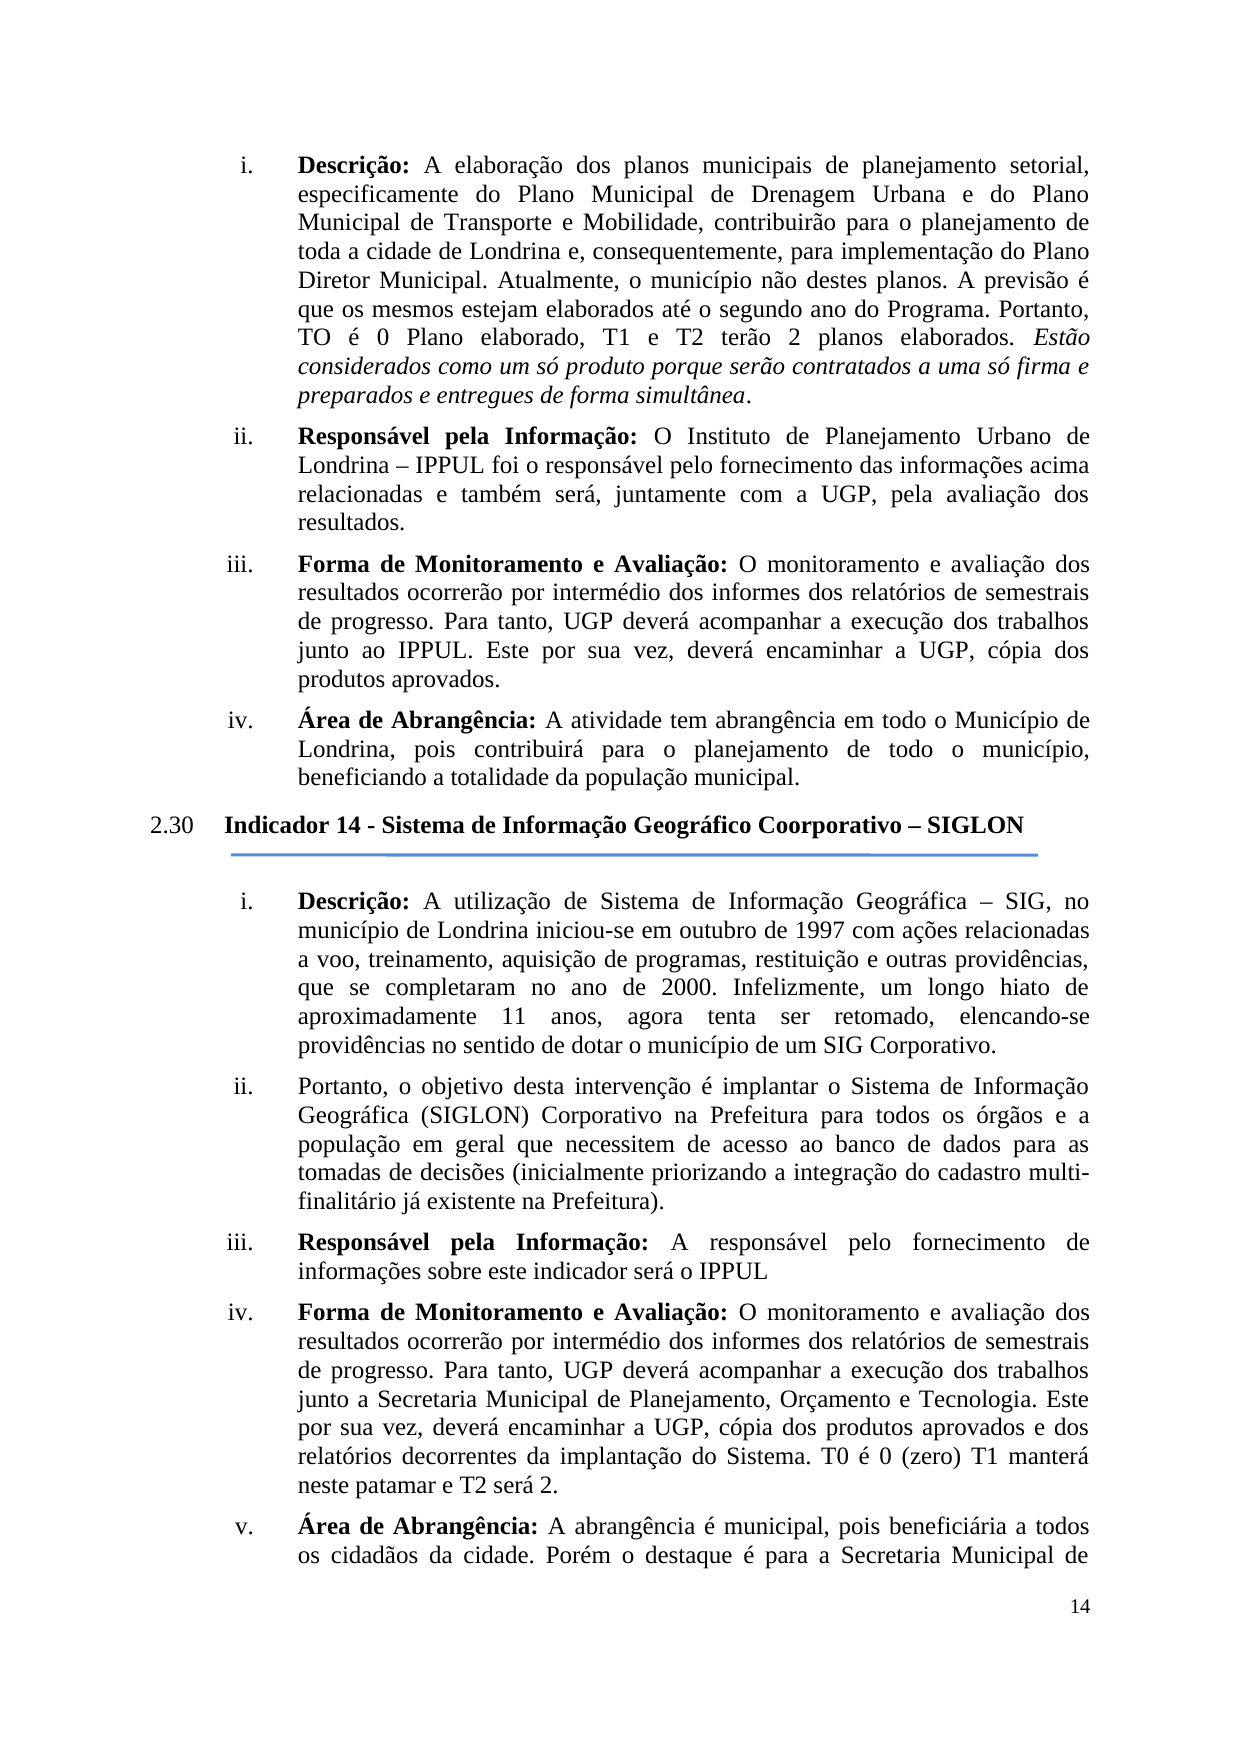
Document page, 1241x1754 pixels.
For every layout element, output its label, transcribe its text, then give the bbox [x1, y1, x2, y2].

text 2.30 Indicador 14 - Sistema de Informação Geográfico Coorporativo – SIGLON [150, 810, 1090, 839]
list Descrição: A utilização de Sistema de Informação Geográfica – SIG, no município de Londrina iniciou-se em outubro de 1997 com ações relacionadas a voo, treinamento, aquisição de programas, restituição e outras providências, que se completaram no ano de 2000. Infelizmente, um longo hiato de aproximadamente 11 anos, agora tenta ser retomado, elencando-se providências no sentido de dotar o município de um SIG Corporativo. [253, 886, 1090, 1059]
list Forma de Monitoramento e Avaliação: O monitoramento e avaliação dos resultados ocorrerão por intermédio dos informes dos relatórios de semestrais de progresso. Para tanto, UGP deverá acompanhar a execução dos trabalhos junto a Secretaria Municipal de Planejamento, Orçamento e Tecnologia. Este por sua vez, deverá encaminhar a UGP, cópia dos produtos aprovados e dos relatórios decorrentes da implantação do Sistema. T0 é 0 (zero) T1 manterá neste patamar e T2 será 2. [253, 1297, 1090, 1499]
list Responsável pela Informação: O Instituto de Planejamento Urbano de Londrina – IPPUL foi o responsável pelo fornecimento das informações acima relacionadas e também será, juntamente com a UGP, pela avaliação dos resultados. [253, 421, 1090, 536]
list Forma de Monitoramento e Avaliação: O monitoramento e avaliação dos resultados ocorrerão por intermédio dos informes dos relatórios de semestrais de progresso. Para tanto, UGP deverá acompanhar a execução dos trabalhos junto ao IPPUL. Este por sua vez, deverá encaminhar a UGP, cópia dos produtos aprovados. [253, 549, 1090, 692]
list Responsável pela Informação: A responsável pelo fornecimento de informações sobre este indicador será o IPPUL [253, 1227, 1090, 1285]
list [253, 1511, 1090, 1569]
list Descrição: A elaboração dos planos municipais de planejamento setorial, especificamente do Plano Municipal de Drenagem Urbana e do Plano Municipal de Transporte e Mobilidade, contribuirão para o planejamento de toda a cidade de Londrina e, consequentemente, para implementação do Plano Diretor Municipal. Atualmente, o município não destes planos. A previsão é que os mesmos estejam elaborados até o segundo ano do Programa. Portanto, TO é 0 Plano elaborado, T1 e T2 terão 2 planos elaborados. Estão considerados como um só produto porque serão contratados a uma só firma e preparados e entregues de forma simultânea. [253, 150, 1090, 409]
list Área de Abrangência: A atividade tem abrangência em todo o Município de Londrina, pois contribuirá para o planejamento de todo o município, beneficiando a totalidade da população municipal. [253, 705, 1090, 791]
list Portanto, o objetivo desta intervenção é implantar o Sistema de Informação Geográfica (SIGLON) Corporativo na Prefeitura para todos os órgãos e a população em geral que necessitem de acesso ao banco de dados para as tomadas de decisões (inicialmente priorizando a integração do cadastro multi-finalitário já existente na Prefeitura). [253, 1071, 1090, 1215]
